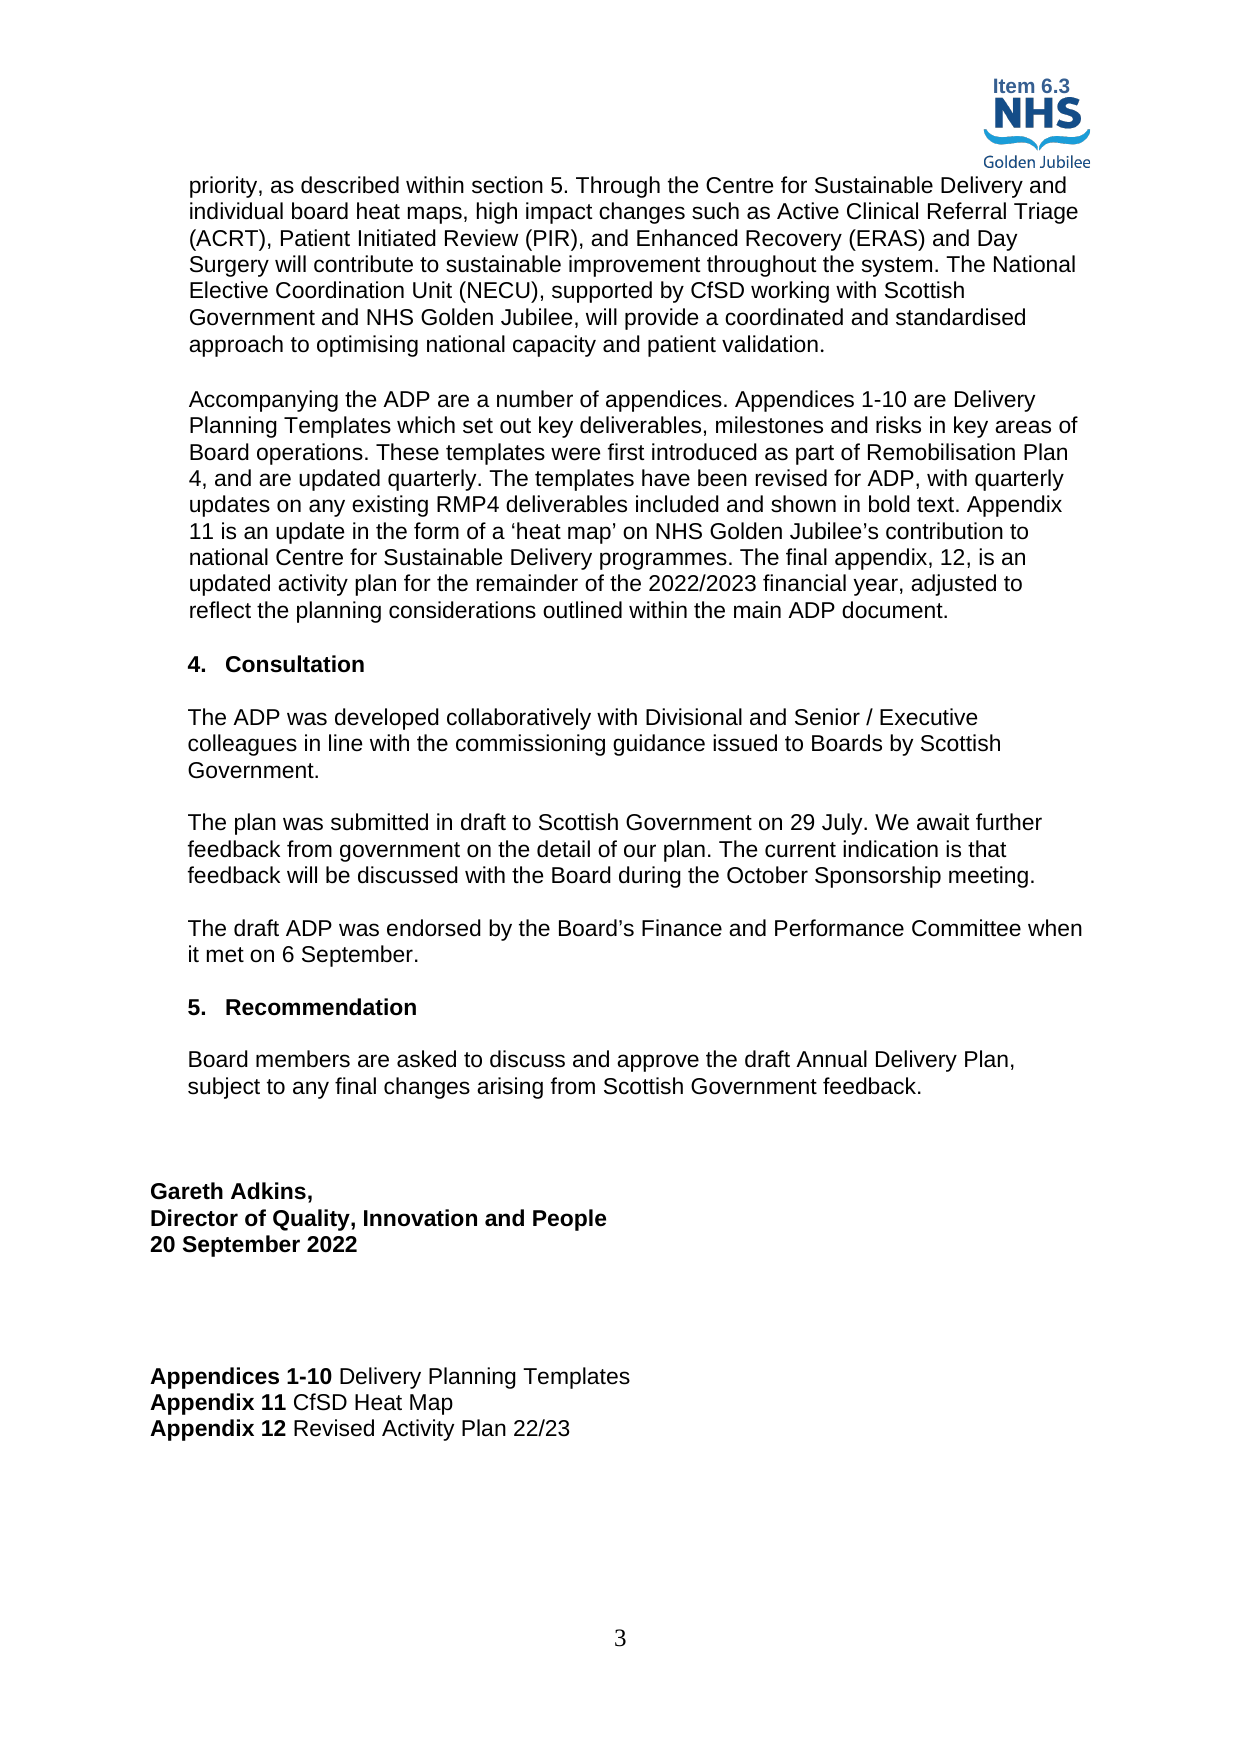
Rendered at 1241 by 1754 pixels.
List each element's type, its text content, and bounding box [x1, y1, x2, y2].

text Appendix 12 Revised Activity Plan 22/23 [150, 1415, 1090, 1442]
text Appendix 11 CfSD Heat Map [150, 1389, 1090, 1415]
list The draft ADP was endorsed by the Board’s Finance and Performance Committee when it met on 6 September. [187, 915, 1090, 967]
text Appendices 1-10 Delivery Planning Templates [150, 1363, 1090, 1389]
text 20 September 2022 [150, 1231, 1090, 1257]
text Director of Quality, Innovation and People [150, 1204, 1090, 1231]
list Recommendation [187, 994, 1090, 1020]
list The ADP was developed collaboratively with Divisional and Senior / Executive colleagues in line with the commissioning guidance issued to Boards by Scottish Government. [187, 704, 1090, 783]
text Gareth Adkins, [150, 1178, 1090, 1204]
picture [983, 97, 1091, 172]
list Board members are asked to discuss and approve the draft Annual Delivery Plan, subject to any final changes arising from Scottish Government feedback. [187, 1046, 1090, 1099]
list The plan was submitted in draft to Scottish Government on 29 July. We await further feedback from government on the detail of our plan. The current indication is that feedback will be discussed with the Board during the October Sponsorship meeting. [187, 809, 1090, 888]
list Accompanying the ADP are a number of appendices. Appendices 1-10 are Delivery Planning Templates which set out key deliverables, milestones and risks in key areas of Board operations. These templates were first introduced as part of Remobilisation Plan 4, and are updated quarterly. The templates have been revised for ADP, with quarterly updates on any existing RMP4 deliverables included and shown in bold text. Appendix 11 is an update in the form of a ‘heat map’ on NHS Golden Jubilee’s contribution to national Centre for Sustainable Delivery programmes. The final appendix, 12, is an updated activity plan for the remainder of the 2022/2023 financial year, adjusted to reflect the planning considerations outlined within the main ADP document. [188, 386, 1090, 623]
list Consultation [187, 651, 1090, 677]
